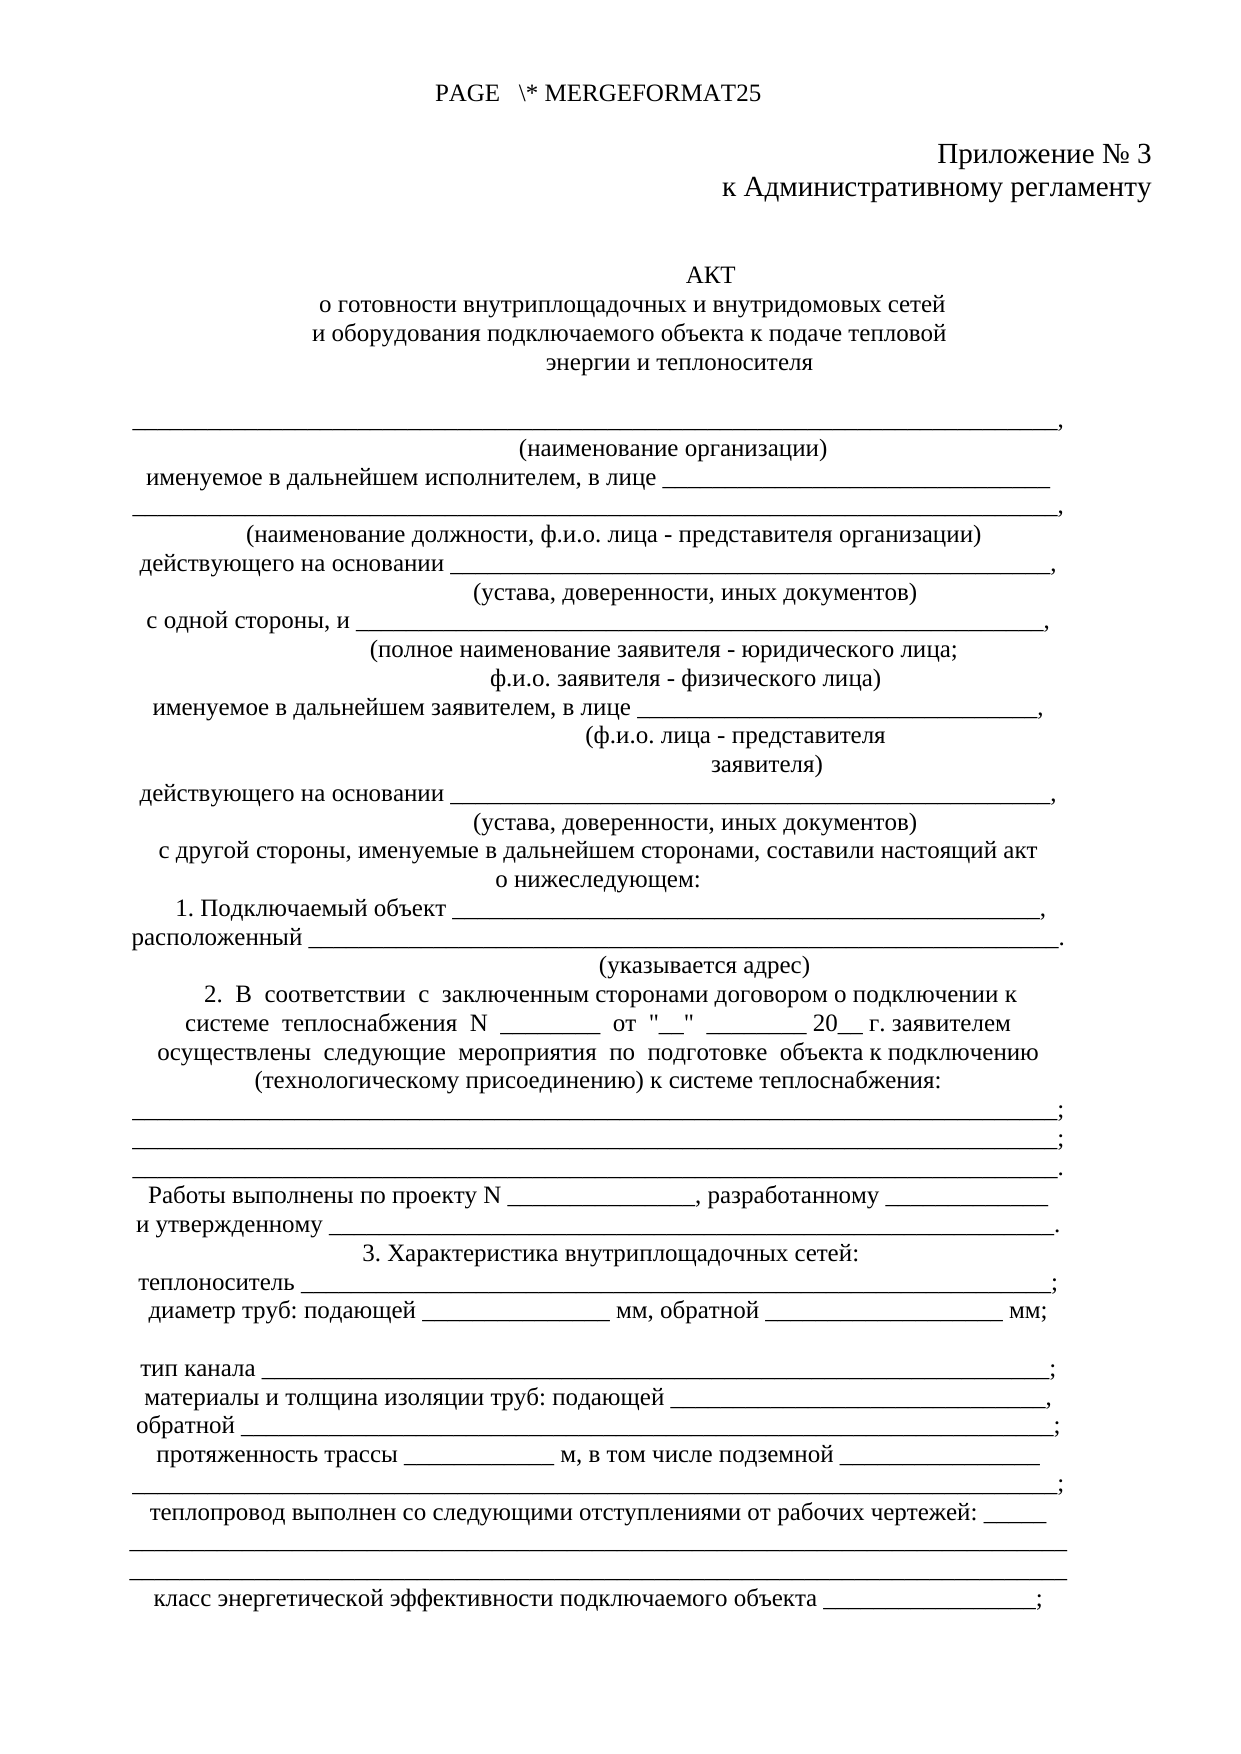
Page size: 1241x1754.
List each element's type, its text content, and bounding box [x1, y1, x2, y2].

text заявителя) [44, 749, 1152, 778]
text обратной _________________________________________________________________; [44, 1411, 1152, 1439]
text протяженность трассы ____________ м, в том числе подземной ________________ [44, 1439, 1152, 1468]
text действующего на основании ________________________________________________, [44, 778, 1152, 807]
text ф.и.о. заявителя - физического лица) [44, 663, 1152, 692]
text именуемое в дальнейшем заявителем, в лице ________________________________, [44, 692, 1152, 721]
text (наименование организации) [44, 433, 1152, 462]
text (технологическому присоединению) к системе теплоснабжения: [44, 1066, 1152, 1094]
text системе теплоснабжения N ________ от "__" ________ 20__ г. заявителем [44, 1008, 1152, 1037]
text (устава, доверенности, иных документов) [44, 577, 1152, 606]
text (наименование должности, ф.и.о. лица - представителя организации) [44, 519, 1152, 548]
text действующего на основании ________________________________________________, [44, 548, 1152, 577]
text Приложение № 3 [44, 136, 1152, 169]
text (устава, доверенности, иных документов) [44, 807, 1152, 836]
text __________________________________________________________________________, [44, 404, 1152, 433]
text энергии и теплоносителя [44, 347, 1152, 376]
text именуемое в дальнейшем исполнителем, в лице _______________________________ [44, 462, 1152, 491]
text диаметр труб: подающей _______________ мм, обратной ___________________ мм; [44, 1296, 1152, 1324]
text (ф.и.о. лица - представителя [44, 721, 1152, 749]
text ___________________________________________________________________________ [44, 1554, 1152, 1583]
text __________________________________________________________________________, [44, 491, 1152, 519]
text класс энергетической эффективности подключаемого объекта _________________; [44, 1583, 1152, 1612]
text (указывается адрес) [44, 951, 1152, 979]
text __________________________________________________________________________; [44, 1468, 1152, 1497]
text с одной стороны, и _______________________________________________________, [44, 606, 1152, 634]
text о нижеследующем: [44, 864, 1152, 893]
text и оборудования подключаемого объекта к подаче тепловой [44, 318, 1152, 347]
text __________________________________________________________________________; [44, 1123, 1152, 1152]
text с другой стороны, именуемые в дальнейшем сторонами, составили настоящий акт [44, 836, 1152, 864]
text 3. Характеристика внутриплощадочных сетей: [44, 1238, 1152, 1267]
text теплопровод выполнен со следующими отступлениями от рабочих чертежей: _____ [44, 1497, 1152, 1526]
text теплоноситель ____________________________________________________________; [44, 1267, 1152, 1296]
text __________________________________________________________________________. [44, 1152, 1152, 1181]
text тип канала _______________________________________________________________; [44, 1353, 1152, 1382]
text о готовности внутриплощадочных и внутридомовых сетей [44, 289, 1152, 318]
text и утвержденному __________________________________________________________. [44, 1209, 1152, 1238]
text ___________________________________________________________________________ [44, 1526, 1152, 1554]
text АКТ [44, 261, 1152, 289]
text Работы выполнены по проекту N _______________, разработанному _____________ [44, 1181, 1152, 1209]
text расположенный ____________________________________________________________. [44, 922, 1152, 951]
text материалы и толщина изоляции труб: подающей ______________________________, [44, 1382, 1152, 1411]
text __________________________________________________________________________; [44, 1094, 1152, 1123]
text осуществлены следующие мероприятия по подготовке объекта к подключению [44, 1037, 1152, 1066]
text 2. В соответствии с заключенным сторонами договором о подключении к [44, 979, 1152, 1008]
text к Административному регламенту [44, 169, 1152, 203]
text (полное наименование заявителя - юридического лица; [44, 634, 1152, 663]
text 1. Подключаемый объект _______________________________________________, [44, 893, 1152, 922]
